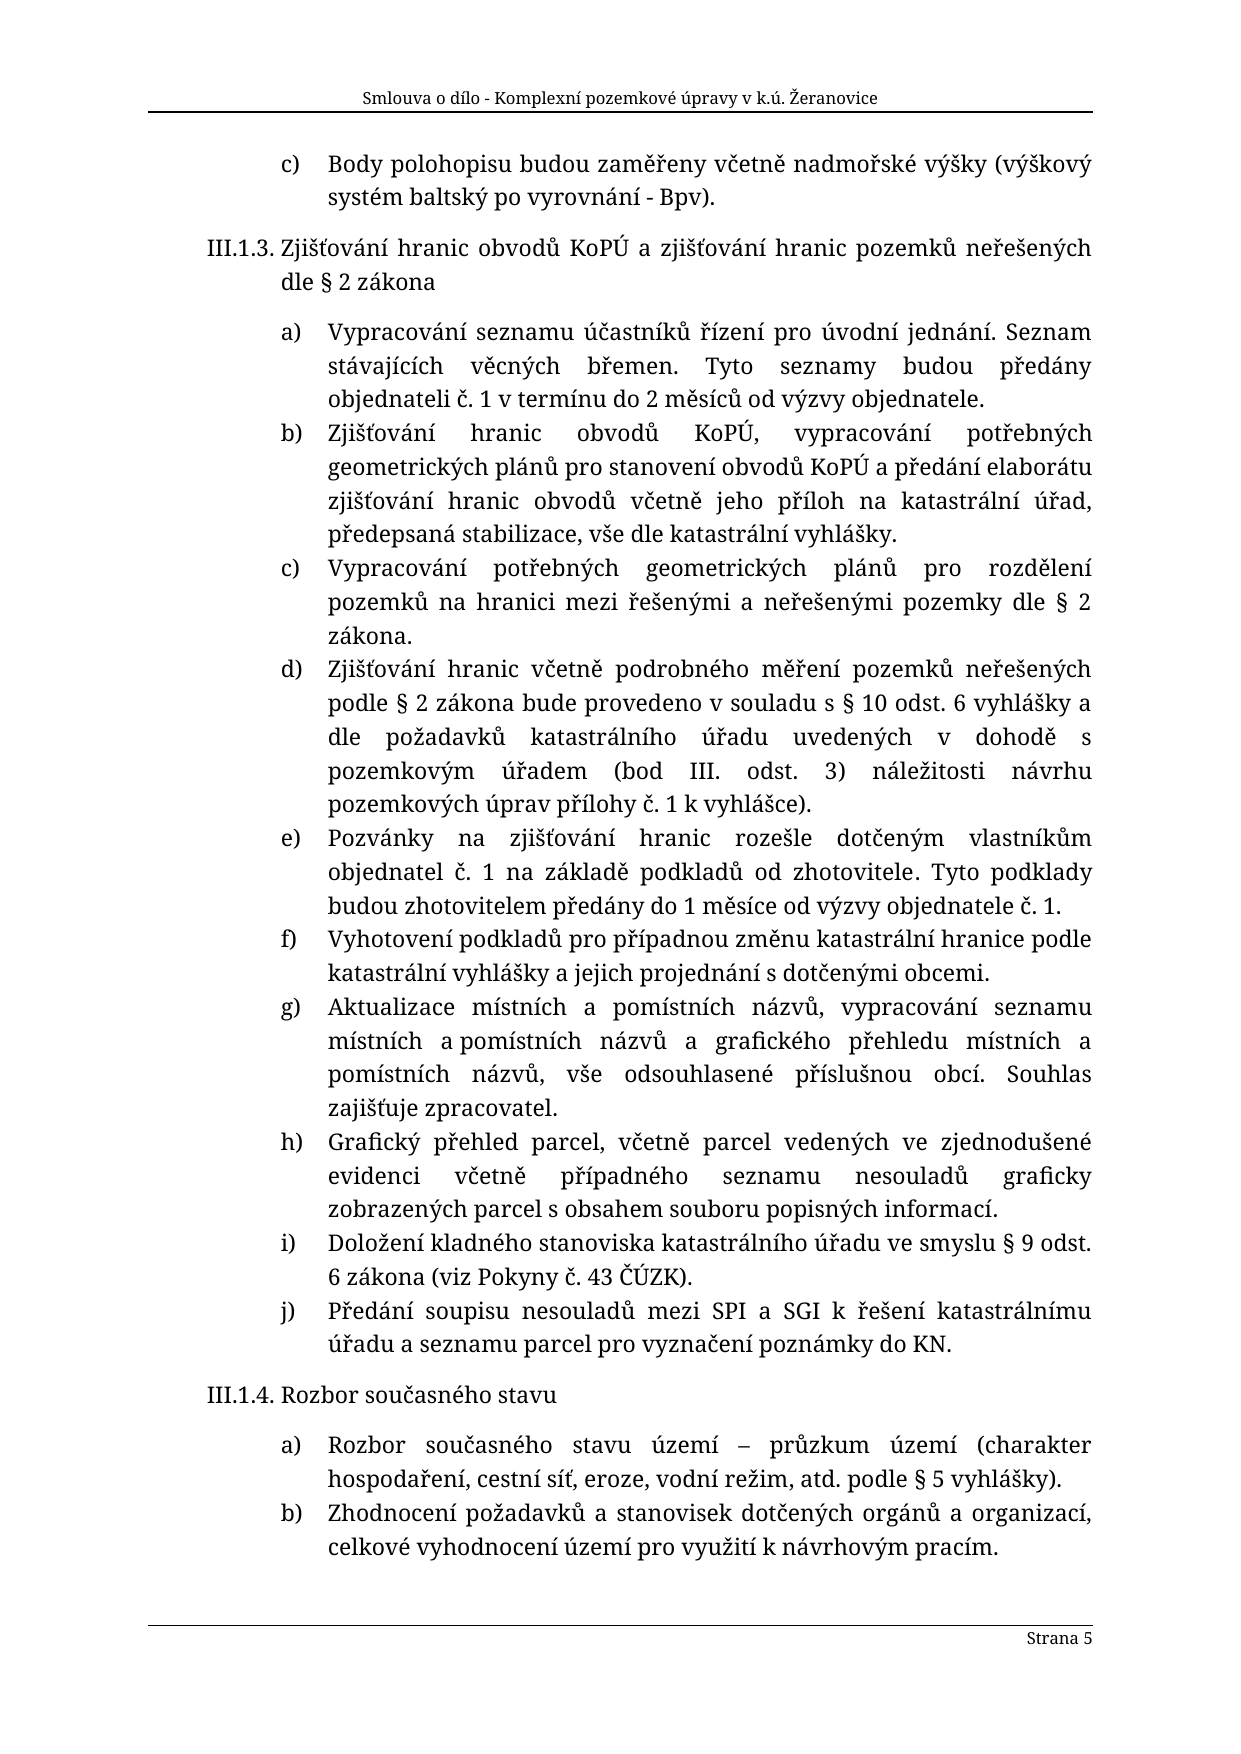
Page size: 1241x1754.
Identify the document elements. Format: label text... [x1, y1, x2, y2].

text Zhodnocení požadavků a stanovisek dotčených orgánů a organizací, celkové vyhodnocení území pro využití k návrhovým pracím. [281, 1497, 1093, 1562]
text Rozbor současného stavu území – průzkum území (charakter hospodaření, cestní síť, eroze, vodní režim, atd. podle § 5 vyhlášky). [281, 1429, 1093, 1494]
text Rozbor současného stavu [207, 1379, 1093, 1410]
text Zjišťování hranic obvodů KoPÚ, vypracování potřebných geometrických plánů pro stanovení obvodů KoPÚ a předání elaborátu zjišťování hranic obvodů včetně jeho příloh na katastrální úřad, předepsaná stabilizace, vše dle katastrální vyhlášky. [281, 417, 1093, 550]
text Grafický přehled parcel, včetně parcel vedených ve zjednodušené evidenci včetně případného seznamu nesouladů graficky zobrazených parcel s obsahem souboru popisných informací. [281, 1126, 1093, 1225]
text Doložení kladného stanoviska katastrálního úřadu ve smyslu § 9 odst. 6 zákona (viz Pokyny č. 43 ČÚZK). [281, 1227, 1093, 1292]
text Předání soupisu nesouladů mezi SPI a SGI k řešení katastrálnímu úřadu a seznamu parcel pro vyznačení poznámky do KN. [281, 1295, 1093, 1360]
text Pozvánky na zjišťování hranic rozešle dotčeným vlastníkům objednatel č. 1 na základě podkladů od zhotovitele. Tyto podklady budou zhotovitelem předány do 1 měsíce od výzvy objednatele č. 1. [281, 822, 1093, 921]
text Vyhotovení podkladů pro případnou změnu katastrální hranice podle katastrální vyhlášky a jejich projednání s dotčenými obcemi. [281, 923, 1093, 988]
text Aktualizace místních a pomístních názvů, vypracování seznamu místních a pomístních názvů a grafického přehledu místních a pomístních názvů, vše odsouhlasené příslušnou obcí. Souhlas zajišťuje zpracovatel. [281, 991, 1093, 1123]
text Vypracování seznamu účastníků řízení pro úvodní jednání. Seznam stávajících věcných břemen. Tyto seznamy budou předány objednateli č. 1 v termínu do 2 měsíců od výzvy objednatele. [281, 316, 1093, 415]
text Body polohopisu budou zaměřeny včetně nadmořské výšky (výškový systém baltský po vyrovnání - Bpv). [281, 148, 1093, 213]
text Zjišťování hranic obvodů KoPÚ a zjišťování hranic pozemků neřešených dle § 2 zákona [207, 232, 1093, 297]
text Vypracování potřebných geometrických plánů pro rozdělení pozemků na hranici mezi řešenými a neřešenými pozemky dle § 2 zákona. [281, 552, 1093, 651]
text Zjišťování hranic včetně podrobného měření pozemků neřešených podle § 2 zákona bude provedeno v souladu s § 10 odst. 6 vyhlášky a dle požadavků katastrálního úřadu uvedených v dohodě s pozemkovým úřadem (bod III. odst. 3) náležitosti návrhu pozemkových úprav přílohy č. 1 k vyhlášce). [281, 653, 1093, 820]
